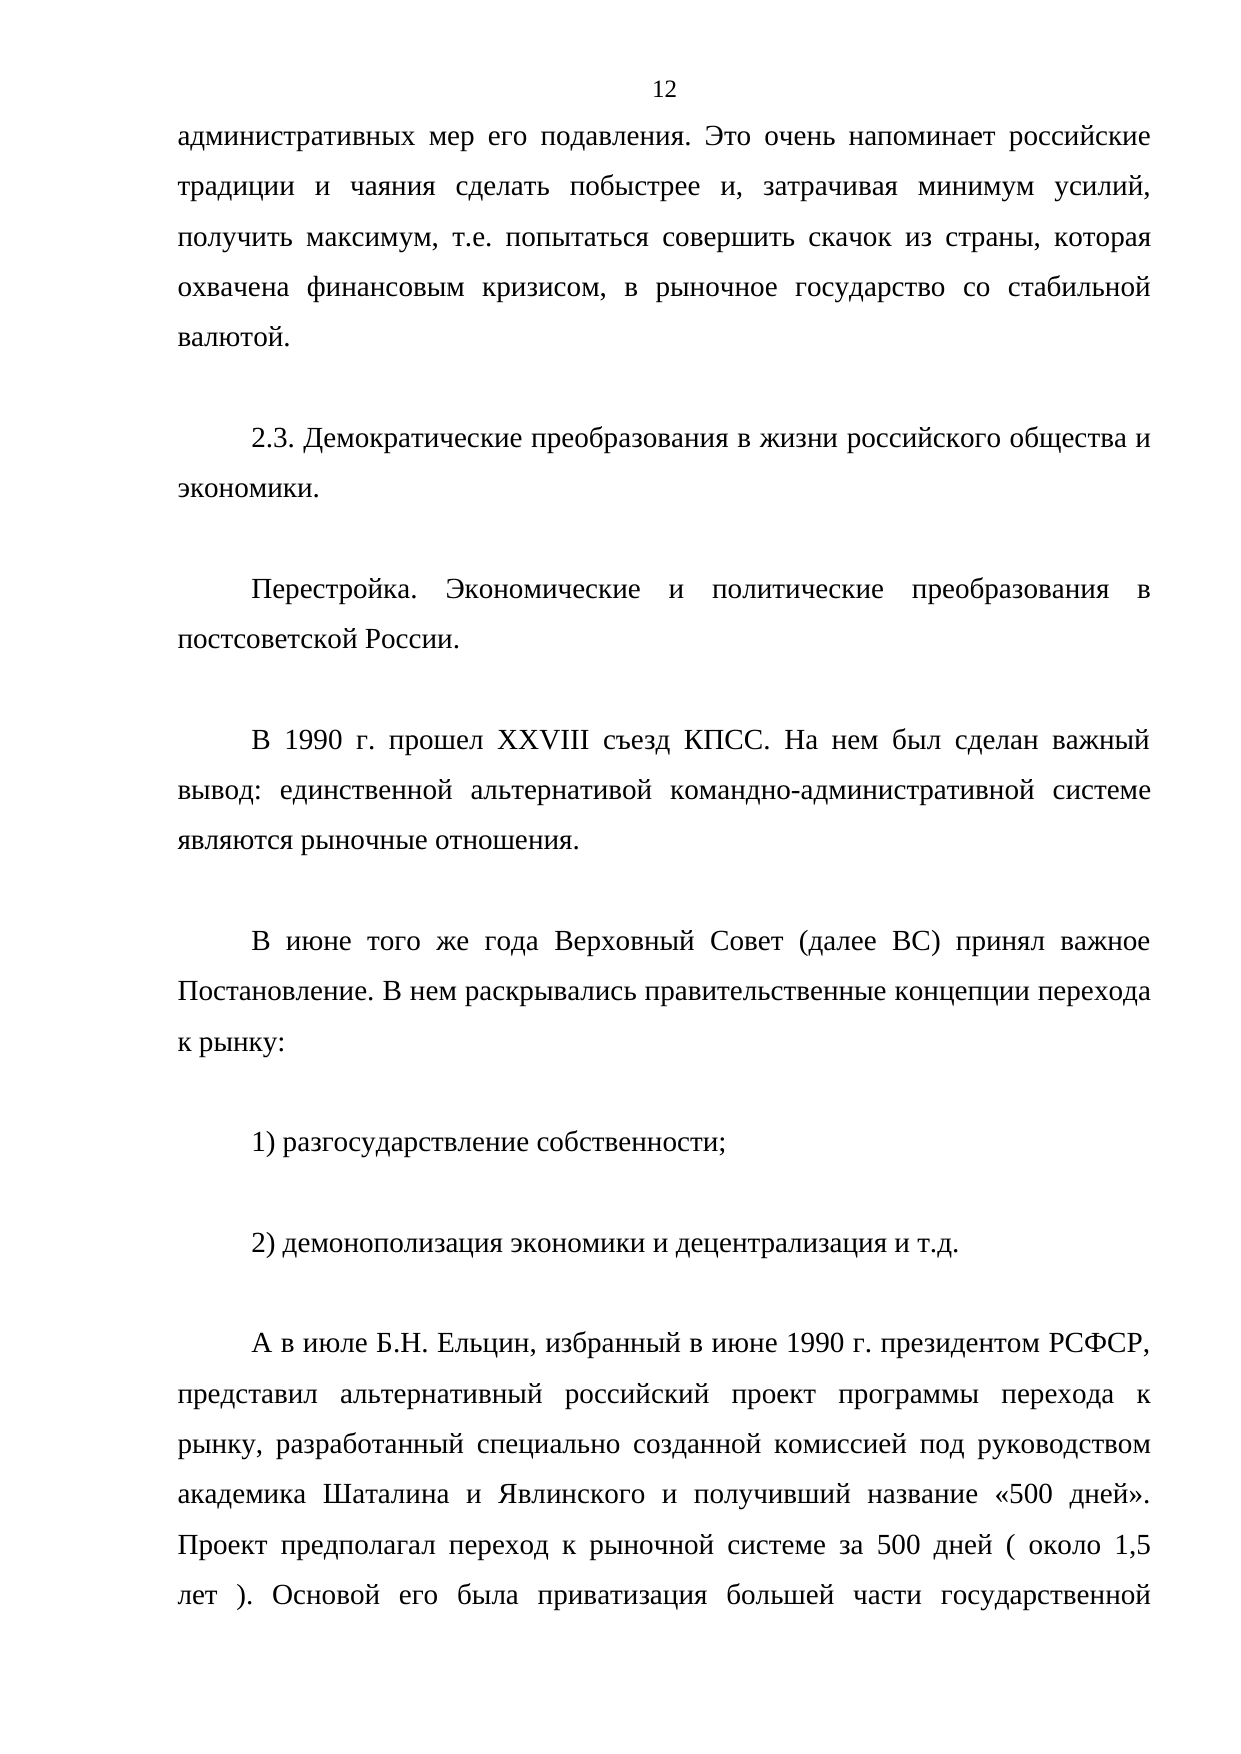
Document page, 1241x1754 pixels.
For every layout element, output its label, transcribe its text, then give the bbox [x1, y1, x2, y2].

text Перестройка. Экономические и политические преобразования в постсоветской России. [177, 571, 1152, 655]
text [177, 1326, 1152, 1611]
text 1) разгосударствление собственности; [177, 1124, 1152, 1158]
text В июне того же года Верховный Совет (далее ВС) принял важное Постановление. В нем раскрывались правительственные концепции перехода к рынку: [177, 923, 1152, 1057]
text В 1990 г. прошел XXVIII съезд КПСС. На нем был сделан важный вывод: единственной альтернативой командно-административной системе являются рыночные отношения. [177, 722, 1152, 856]
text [177, 118, 1152, 353]
text 2.3. Демократические преобразования в жизни российского общества и экономики. [177, 420, 1152, 504]
text 2) демонополизация экономики и децентрализация и т.д. [177, 1225, 1152, 1258]
